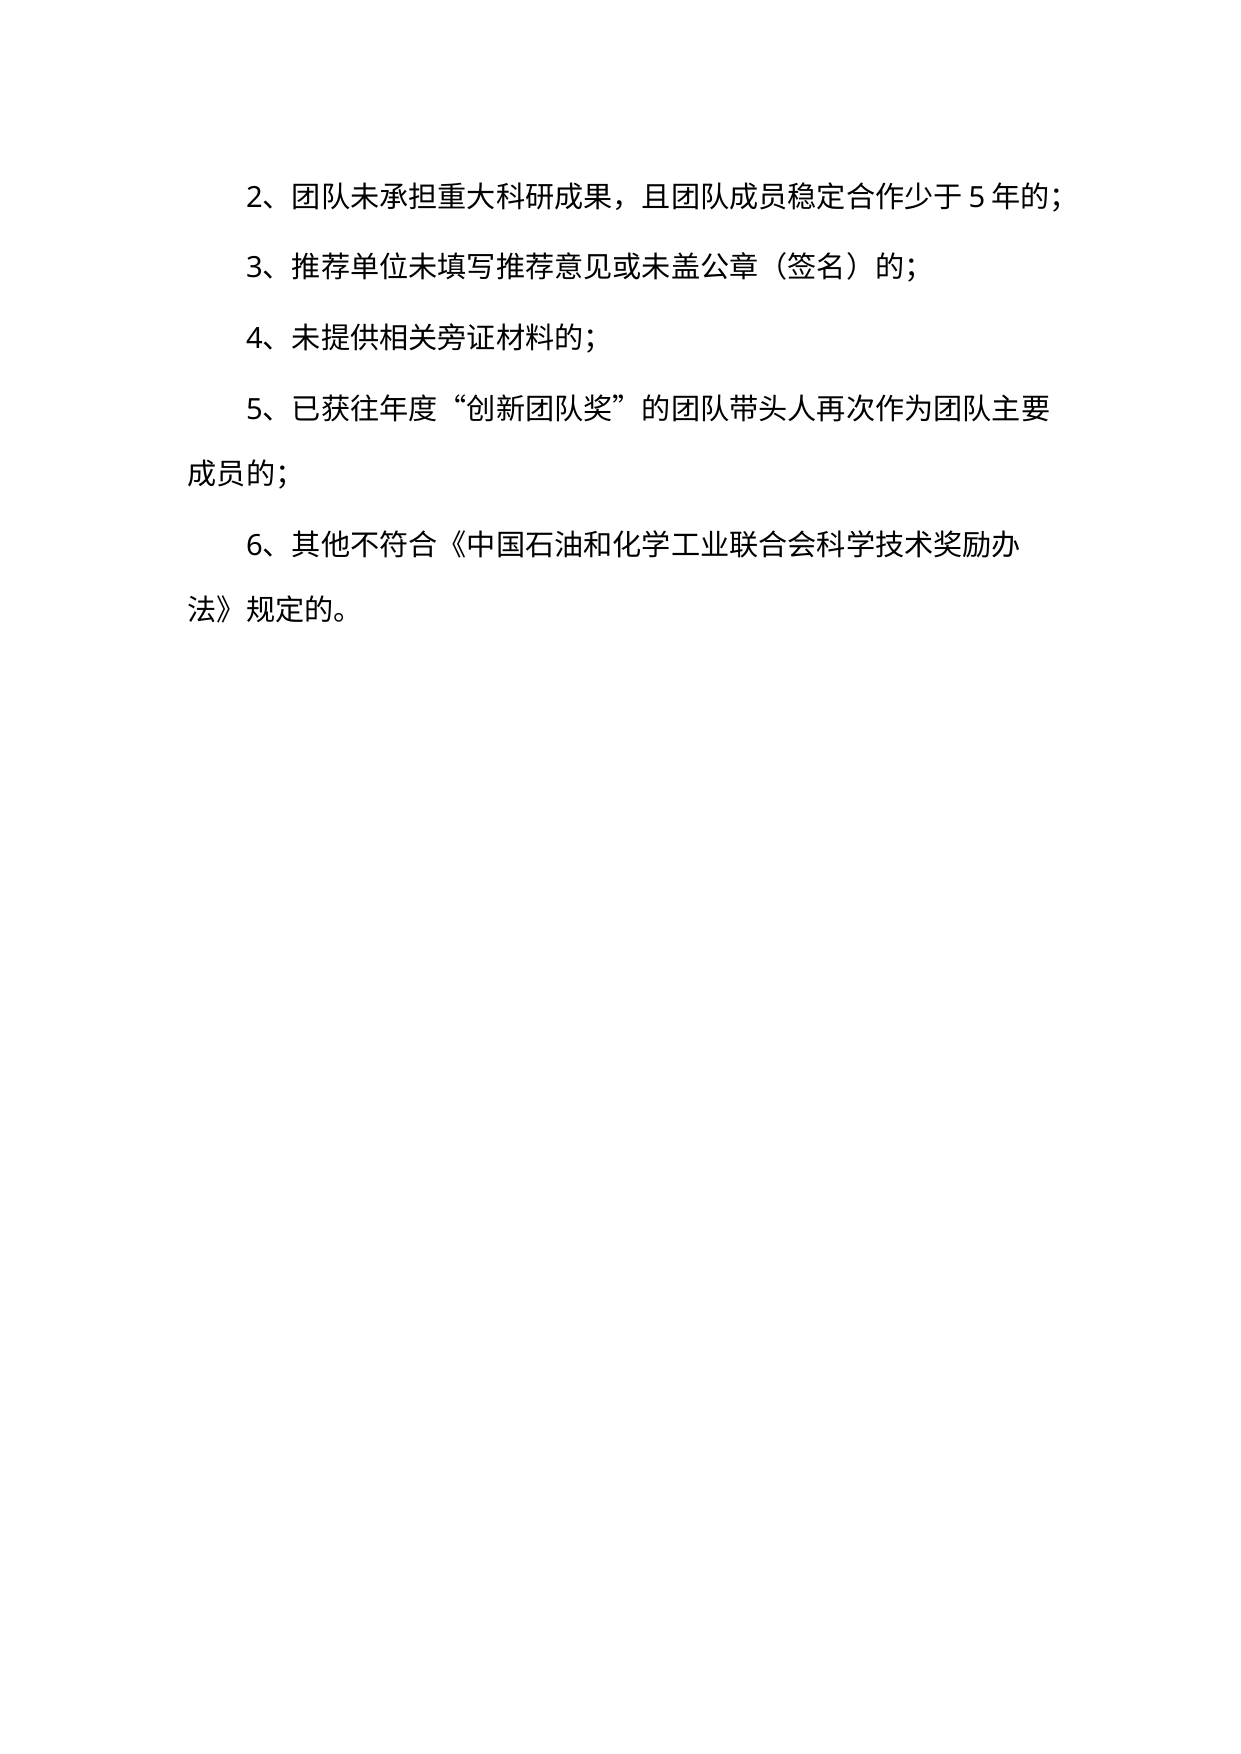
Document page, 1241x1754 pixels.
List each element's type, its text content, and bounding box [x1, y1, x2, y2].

text 6、其他不符合《中国石油和化学工业联合会科学技术奖励办法》规定的。 [187, 510, 1053, 640]
text 4、未提供相关旁证材料的； [187, 303, 1053, 368]
text 5、已获往年度“创新团队奖”的团队带头人再次作为团队主要成员的； [187, 374, 1053, 504]
text 3、推荐单位未填写推荐意见或未盖公章（签名）的； [187, 233, 1053, 298]
text 2、团队未承担重大科研成果，且团队成员稳定合作少于5年的； [187, 162, 1053, 227]
